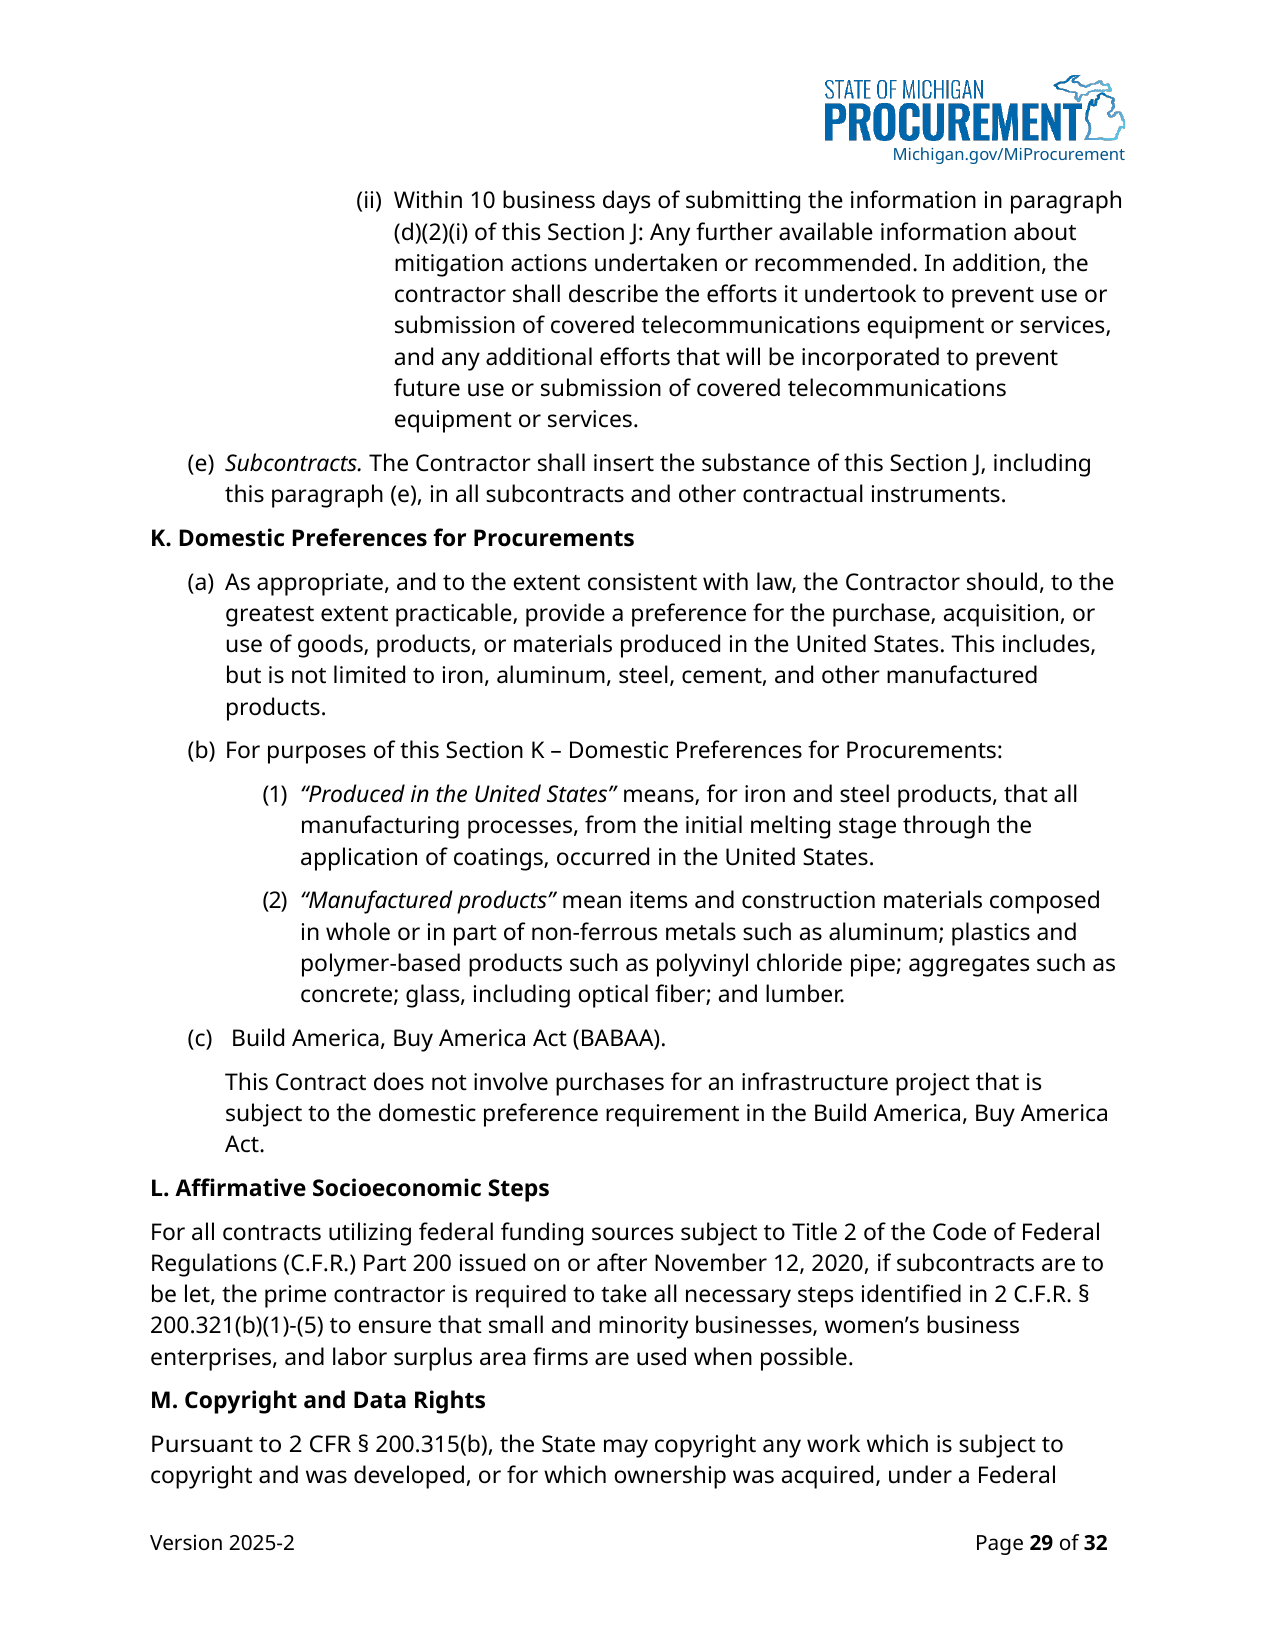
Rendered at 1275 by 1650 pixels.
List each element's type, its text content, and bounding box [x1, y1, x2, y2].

list As appropriate, and to the extent consistent with law, the Contractor should, to the greatest extent practicable, provide a preference for the purchase, acquisition, or use of goods, products, or materials produced in the United States. This includes, but is not limited to iron, aluminum, steel, cement, and other manufactured products. [187, 566, 1125, 722]
text M. Copyright and Data Rights [150, 1384, 1125, 1416]
text L. Affirmative Socioeconomic Steps [150, 1172, 1125, 1203]
list “Produced in the United States” means, for iron and steel products, that all manufacturing processes, from the initial melting stage through the application of coatings, occurred in the United States. [262, 778, 1125, 872]
list Build America, Buy America Act (BABAA). [187, 1022, 1125, 1053]
text For all contracts utilizing federal funding sources subject to Title 2 of the Code of Federal Regulations (C.F.R.) Part 200 issued on or after November 12, 2020, if subcontracts are to be let, the prime contractor is required to take all necessary steps identified in 2 C.F.R. § 200.321(b)(1)-(5) to ensure that small and minority businesses, women’s business enterprises, and labor surplus area firms are used when possible. [150, 1216, 1125, 1372]
list Within 10 business days of submitting the information in paragraph (d)(2)(i) of this Section J: Any further available information about mitigation actions undertaken or recommended. In addition, the contractor shall describe the efforts it undertook to prevent use or submission of covered telecommunications equipment or services, and any additional efforts that will be incorporated to prevent future use or submission of covered telecommunications equipment or services. [356, 184, 1125, 434]
list “Manufactured products” mean items and construction materials composed in whole or in part of non-ferrous metals such as aluminum; plastics and polymer-based products such as polyvinyl chloride pipe; aggregates such as concrete; glass, including optical fiber; and lumber. [262, 884, 1125, 1009]
text This Contract does not involve purchases for an infrastructure project that is subject to the domestic preference requirement in the Build America, Buy America Act. [225, 1066, 1125, 1159]
text K. Domestic Preferences for Procurements [150, 522, 1125, 553]
list For purposes of this Section K – Domestic Preferences for Procurements: [187, 734, 1125, 766]
picture [825, 75, 1125, 141]
list Subcontracts. The Contractor shall insert the substance of this Section J, including this paragraph (e), in all subcontracts and other contractual instruments. [187, 447, 1125, 509]
